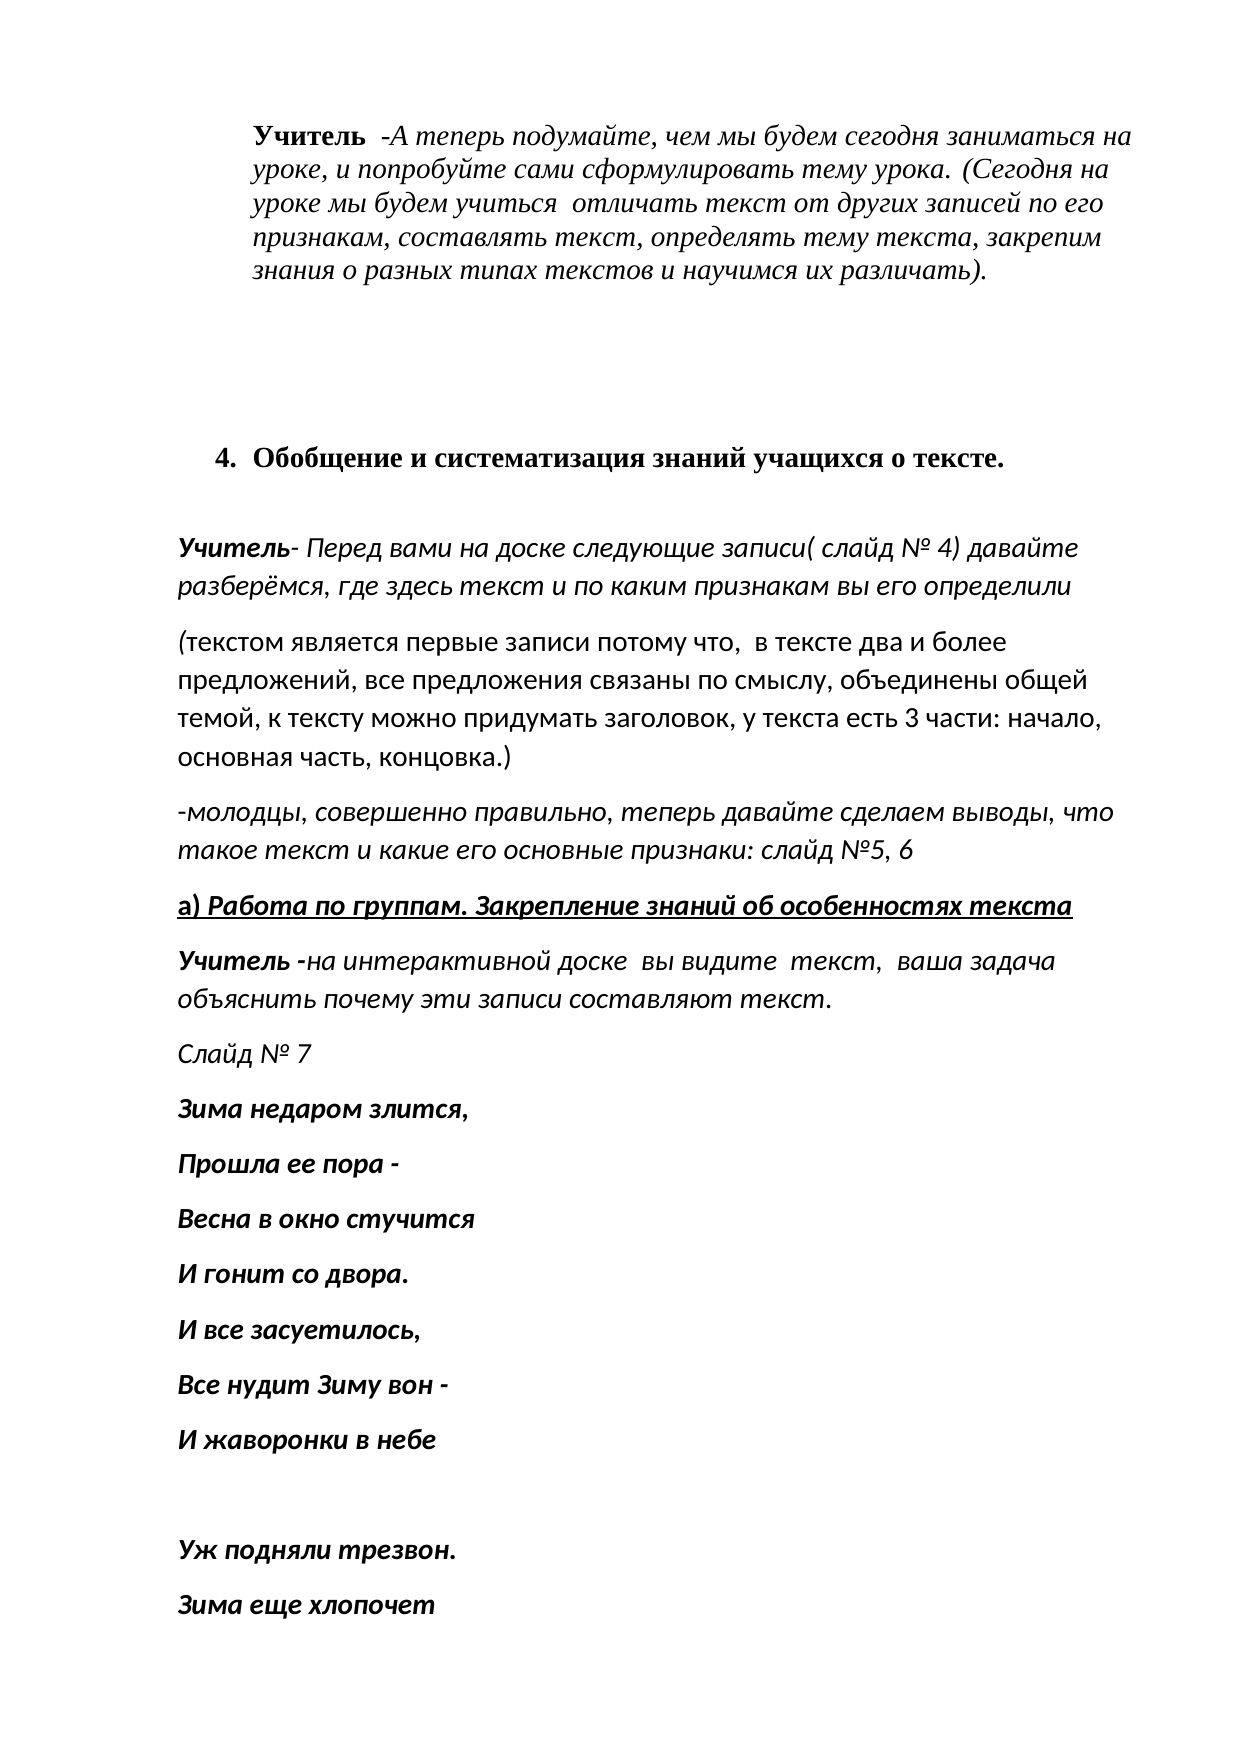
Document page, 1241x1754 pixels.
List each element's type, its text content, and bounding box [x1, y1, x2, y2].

text Зима еще хлопочет [177, 1586, 1152, 1622]
list Обобщение и систематизация знаний учащихся о тексте. [215, 440, 1152, 474]
text Зима недаром злится, [177, 1090, 1152, 1126]
text а) Работа по группам. Закрепление знаний об особенностях текста [177, 887, 1152, 922]
text И жаворонки в небе [177, 1421, 1152, 1457]
text (текстом является первые записи потому что, в тексте два и более предложений, все предложения связаны по смыслу, объединены общей темой, к тексту можно придумать заголовок, у текста есть 3 части: начало, основная часть, концовка.) [177, 623, 1152, 773]
text Все нудит Зиму вон - [177, 1366, 1152, 1401]
text Учитель- Перед вами на доске следующие записи( слайд № 4) давайте разберёмся, где здесь текст и по каким признакам вы его определили [177, 529, 1152, 603]
text Прошла ее пора - [177, 1145, 1152, 1181]
text Уж подняли трезвон. [177, 1531, 1152, 1567]
text Учитель -на интерактивной доске вы видите текст, ваша задача объяснить почему эти записи составляют текст. [177, 942, 1152, 1016]
text -молодцы, совершенно правильно, теперь давайте сделаем выводы, что такое текст и какие его основные признаки: слайд №5, 6 [177, 793, 1152, 867]
text Весна в окно стучится [177, 1201, 1152, 1236]
list Учитель -А теперь подумайте, чем мы будем сегодня заниматься на уроке, и попробуйте сами сформулировать тему урока. (Сегодня на уроке мы будем учиться отличать текст от других записей по его признакам, составлять текст, определять тему текста, закрепим знания о разных типах текстов и научимся их различать). [252, 118, 1152, 286]
text Слайд № 7 [177, 1035, 1152, 1071]
text И все засуетилось, [177, 1311, 1152, 1346]
text И гонит со двора. [177, 1256, 1152, 1291]
